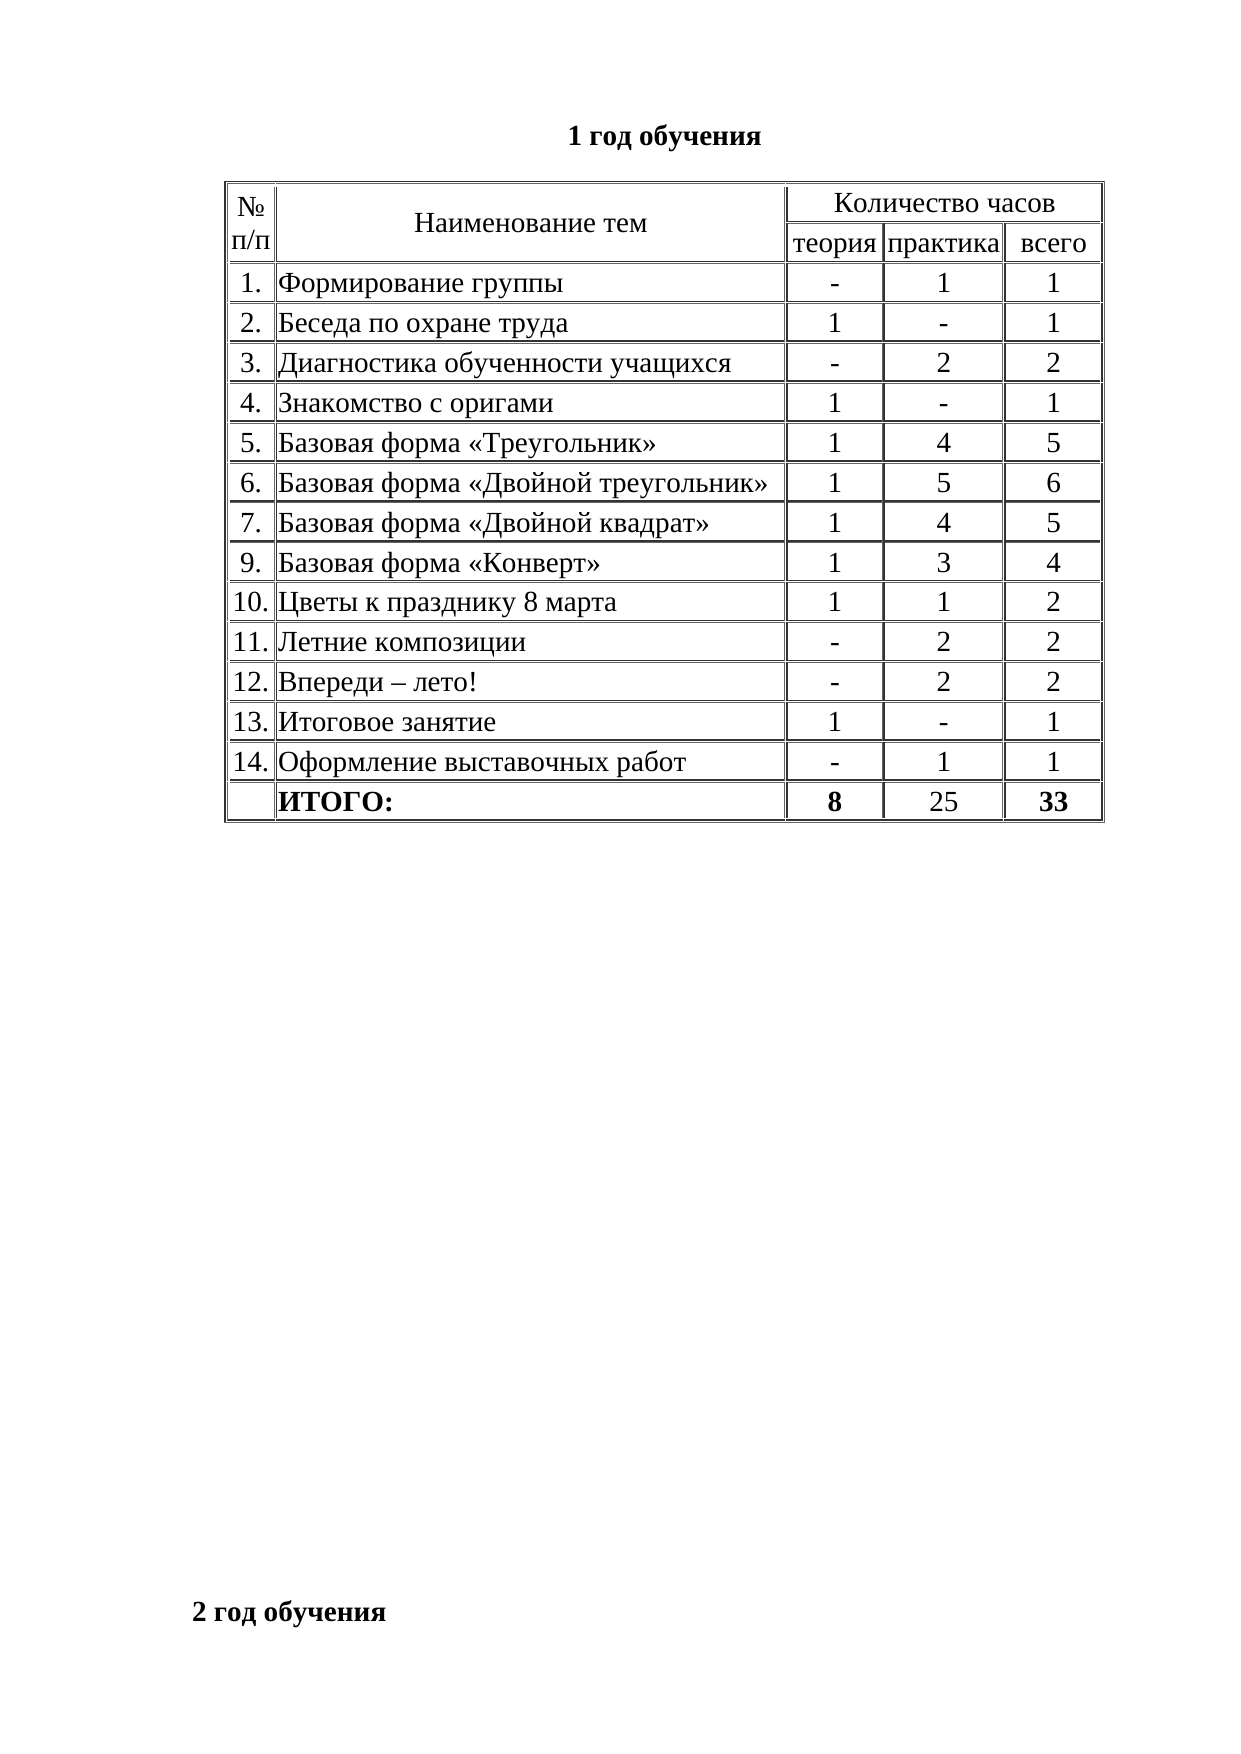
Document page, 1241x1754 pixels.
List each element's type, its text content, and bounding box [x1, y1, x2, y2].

table_cell 5 [1006, 420, 1102, 460]
table_cell 1 [788, 503, 882, 540]
table_cell - [788, 663, 882, 699]
table_cell Диагностика обученности учащихся [277, 344, 784, 380]
table_cell всего [1004, 221, 1103, 261]
table_cell Итоговое занятие [277, 703, 784, 739]
table_cell - [885, 384, 1002, 420]
table_cell 5. [228, 420, 274, 460]
table_cell 1 [885, 583, 1002, 620]
table_cell 4 [885, 503, 1002, 540]
table_cell 3. [228, 340, 274, 380]
table_cell 2 [1006, 340, 1102, 380]
table_cell 5 [885, 464, 1002, 500]
table_cell - [788, 344, 882, 380]
table_cell 4. [228, 380, 274, 420]
table_cell 10. [226, 580, 276, 620]
table_cell Формирование группы [277, 264, 784, 301]
table_cell Летние композиции [277, 623, 784, 659]
table_cell 2 [885, 344, 1002, 380]
table_cell 9. [228, 540, 274, 580]
table_cell Базовая форма «Треугольник» [277, 424, 784, 460]
table_cell 4 [1006, 540, 1101, 580]
text 2 год обучения [177, 1594, 1152, 1628]
table_cell Базовая форма «Двойной треугольник» [277, 464, 784, 500]
table_cell 14. [228, 739, 274, 779]
table_cell 2. [226, 301, 276, 340]
table_cell Базовая форма «Конверт» [277, 543, 784, 580]
table_cell 13. [228, 700, 274, 739]
table_cell Знакомство с оригами [277, 384, 784, 420]
table_cell - [885, 304, 1002, 340]
table_cell 1 [1006, 380, 1102, 420]
table_cell 4 [885, 424, 1002, 460]
table_cell Базовая форма «Двойной квадрат» [277, 503, 784, 540]
table_cell - [788, 264, 882, 301]
table_cell Беседа по охране труда [277, 304, 784, 340]
table_cell 1 [1006, 700, 1102, 739]
table_cell Оформление выставочных работ [277, 743, 784, 779]
table_cell Цветы к празднику 8 марта [277, 583, 784, 620]
table_cell 8 [786, 783, 883, 819]
table_cell 1 [1004, 261, 1103, 301]
table_cell 2 [1006, 660, 1102, 699]
table_cell - [885, 703, 1002, 739]
table_cell 1 [788, 464, 882, 500]
table_cell 2 [1004, 620, 1103, 659]
table_cell 1 [788, 703, 882, 739]
table_cell 1 [788, 304, 882, 340]
table_cell 1 [788, 543, 882, 580]
table_cell Впереди – лето! [277, 663, 784, 699]
table_cell 33 [1004, 779, 1102, 819]
table_cell - [788, 623, 882, 659]
table_cell 1 [788, 424, 882, 460]
table_cell 1 [1006, 739, 1102, 779]
table_header Наименование тем [276, 182, 786, 261]
table_cell 6. [228, 460, 274, 500]
table_cell 1 [1004, 301, 1103, 340]
table_header Количество часов [786, 184, 1101, 221]
table_cell 2 [885, 663, 1002, 699]
table_header № п/п [228, 184, 276, 261]
table_cell 1 [788, 583, 882, 620]
text 1 год обучения [177, 118, 1152, 152]
table_cell 1 [885, 743, 1002, 779]
table_cell 5 [1006, 500, 1101, 540]
table_cell - [788, 743, 882, 779]
table_cell 25 [883, 779, 1004, 819]
table_cell 2 [1004, 580, 1103, 620]
table_cell ИТОГО: [276, 779, 786, 819]
table_cell 3 [885, 543, 1002, 580]
table_cell 12. [228, 660, 274, 699]
table_cell 2 [885, 623, 1002, 659]
table_cell практика [885, 224, 1002, 261]
table_cell 1. [226, 261, 276, 301]
table_cell 11. [226, 620, 276, 659]
table_cell 6 [1006, 460, 1102, 500]
table_cell [228, 779, 276, 819]
table_cell 1 [788, 384, 882, 420]
table_cell 7. [228, 500, 274, 540]
table_cell 1 [885, 264, 1002, 301]
table_cell теория [788, 224, 882, 261]
